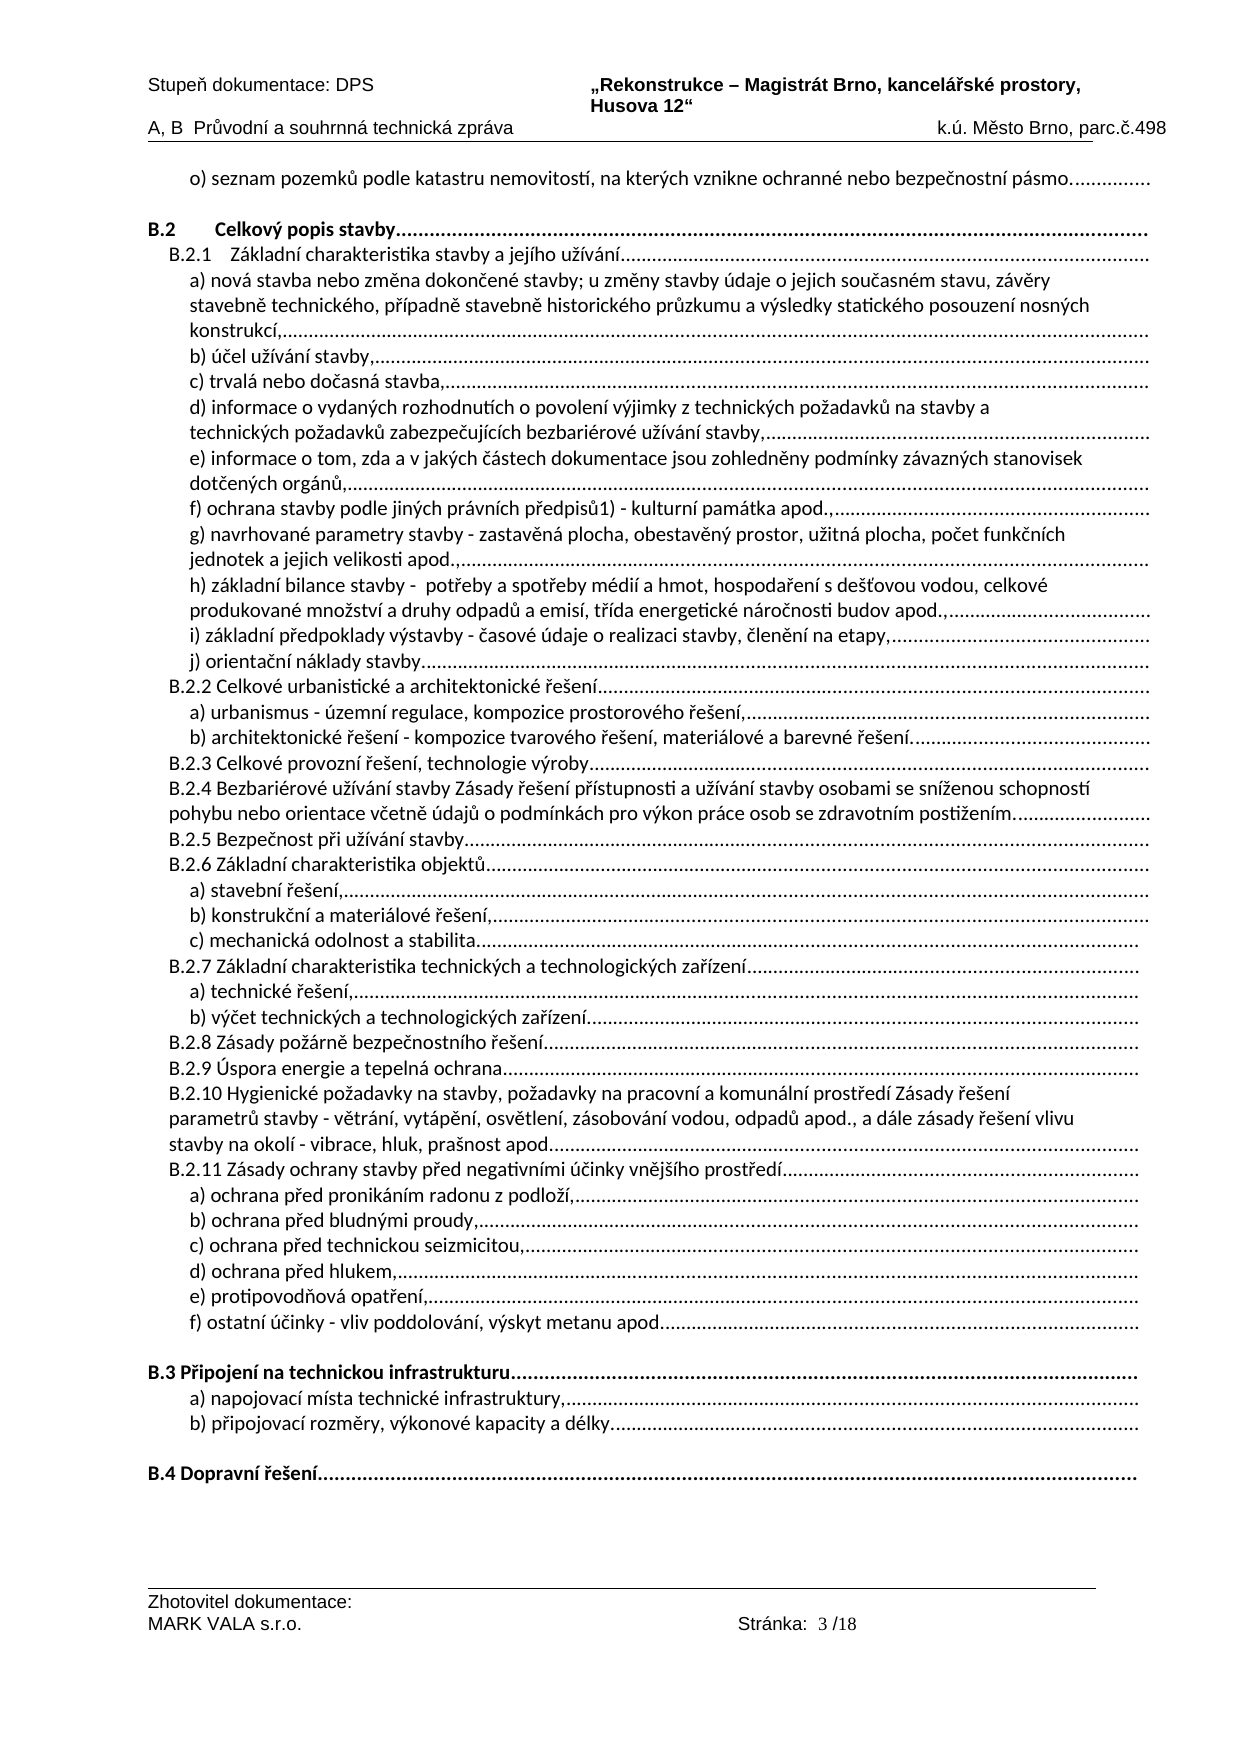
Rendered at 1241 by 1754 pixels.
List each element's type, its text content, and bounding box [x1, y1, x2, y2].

text B.2.11 Zásady ochrany stavby před negativními účinky vnějšího prostředí 11 [168, 1156, 1093, 1182]
text B.2.6 Základní charakteristika objektů 9 [168, 851, 1093, 877]
text g) navrhované parametry stavby - zastavěná plocha, obestavěný prostor, užitná plocha, počet funkčních jednotek a jejich velikosti apod., 8 [189, 521, 1093, 572]
text b) připojovací rozměry, výkonové kapacity a délky. 12 [189, 1410, 1093, 1436]
text b) konstrukční a materiálové řešení, 9 [189, 902, 1093, 928]
text j) orientační náklady stavby. 8 [189, 648, 1093, 673]
text h) základní bilance stavby - potřeby a spotřeby médií a hmot, hospodaření s dešťovou vodou, celkové produkované množství a druhy odpadů a emisí, třída energetické náročnosti budov apod., 8 [189, 572, 1093, 623]
text b) ochrana před bludnými proudy, 11 [189, 1207, 1093, 1233]
text b) výčet technických a technologických zařízení. 10 [189, 1004, 1093, 1029]
text a) nová stavba nebo změna dokončené stavby; u změny stavby údaje o jejich současném stavu, závěry stavebně technického, případně stavebně historického průzkumu a výsledky statického posouzení nosných konstrukcí, 7 [189, 267, 1093, 343]
text B.2.4 Bezbariérové užívání stavby Zásady řešení přístupnosti a užívání stavby osobami se sníženou schopností pohybu nebo orientace včetně údajů o podmínkách pro výkon práce osob se zdravotním postižením. 8 [168, 775, 1093, 826]
text a) stavební řešení, 9 [189, 877, 1093, 902]
text B.2.5 Bezpečnost při užívání stavby 9 [168, 826, 1093, 851]
text B.2.8 Zásady požárně bezpečnostního řešení 10 [168, 1029, 1093, 1055]
text a) technické řešení, 10 [189, 978, 1093, 1004]
text a) urbanismus - územní regulace, kompozice prostorového řešení, 8 [189, 699, 1093, 724]
text f) ochrana stavby podle jiných právních předpisů1) - kulturní památka apod., 8 [189, 496, 1093, 521]
text B.2.10 Hygienické požadavky na stavby, požadavky na pracovní a komunální prostředí Zásady řešení parametrů stavby - větrání, vytápění, osvětlení, zásobování vodou, odpadů apod., a dále zásady řešení vlivu stavby na okolí - vibrace, hluk, prašnost apod. 11 [168, 1080, 1093, 1156]
text c) trvalá nebo dočasná stavba, 8 [189, 368, 1093, 394]
text B.2.2 Celkové urbanistické a architektonické řešení 8 [168, 673, 1093, 699]
text B.4 Dopravní řešení 12 [148, 1461, 1093, 1486]
text e) protipovodňová opatření, 11 [189, 1283, 1093, 1309]
text a) napojovací místa technické infrastruktury, 11 [189, 1385, 1093, 1410]
text d) informace o vydaných rozhodnutích o povolení výjimky z technických požadavků na stavby a technických požadavků zabezpečujících bezbariérové užívání stavby, 8 [189, 394, 1093, 445]
text B.2 Celkový popis stavby 7 [148, 216, 1093, 241]
text e) informace o tom, zda a v jakých částech dokumentace jsou zohledněny podmínky závazných stanovisek dotčených orgánů, 8 [189, 445, 1093, 496]
text b) účel užívání stavby, 7 [189, 343, 1093, 368]
text f) ostatní účinky - vliv poddolování, výskyt metanu apod. 11 [189, 1309, 1093, 1334]
text a) ochrana před pronikáním radonu z podloží, 11 [189, 1182, 1093, 1207]
text B.2.9 Úspora energie a tepelná ochrana 10 [168, 1055, 1093, 1080]
text o) seznam pozemků podle katastru nemovitostí, na kterých vznikne ochranné nebo bezpečnostní pásmo. 7 [189, 166, 1093, 191]
text B.2.3 Celkové provozní řešení, technologie výroby 8 [168, 750, 1093, 775]
text d) ochrana před hlukem, 11 [189, 1258, 1093, 1283]
text c) ochrana před technickou seizmicitou, 11 [189, 1233, 1093, 1258]
text i) základní předpoklady výstavby - časové údaje o realizaci stavby, členění na etapy, 8 [189, 623, 1093, 648]
text b) architektonické řešení - kompozice tvarového řešení, materiálové a barevné řešení. 8 [189, 724, 1093, 750]
text B.2.7 Základní charakteristika technických a technologických zařízení 10 [168, 953, 1093, 978]
text c) mechanická odolnost a stabilita. 10 [189, 928, 1093, 953]
text B.2.1 Základní charakteristika stavby a jejího užívání 7 [168, 241, 1093, 267]
text B.3 Připojení na technickou infrastrukturu 11 [148, 1359, 1093, 1385]
